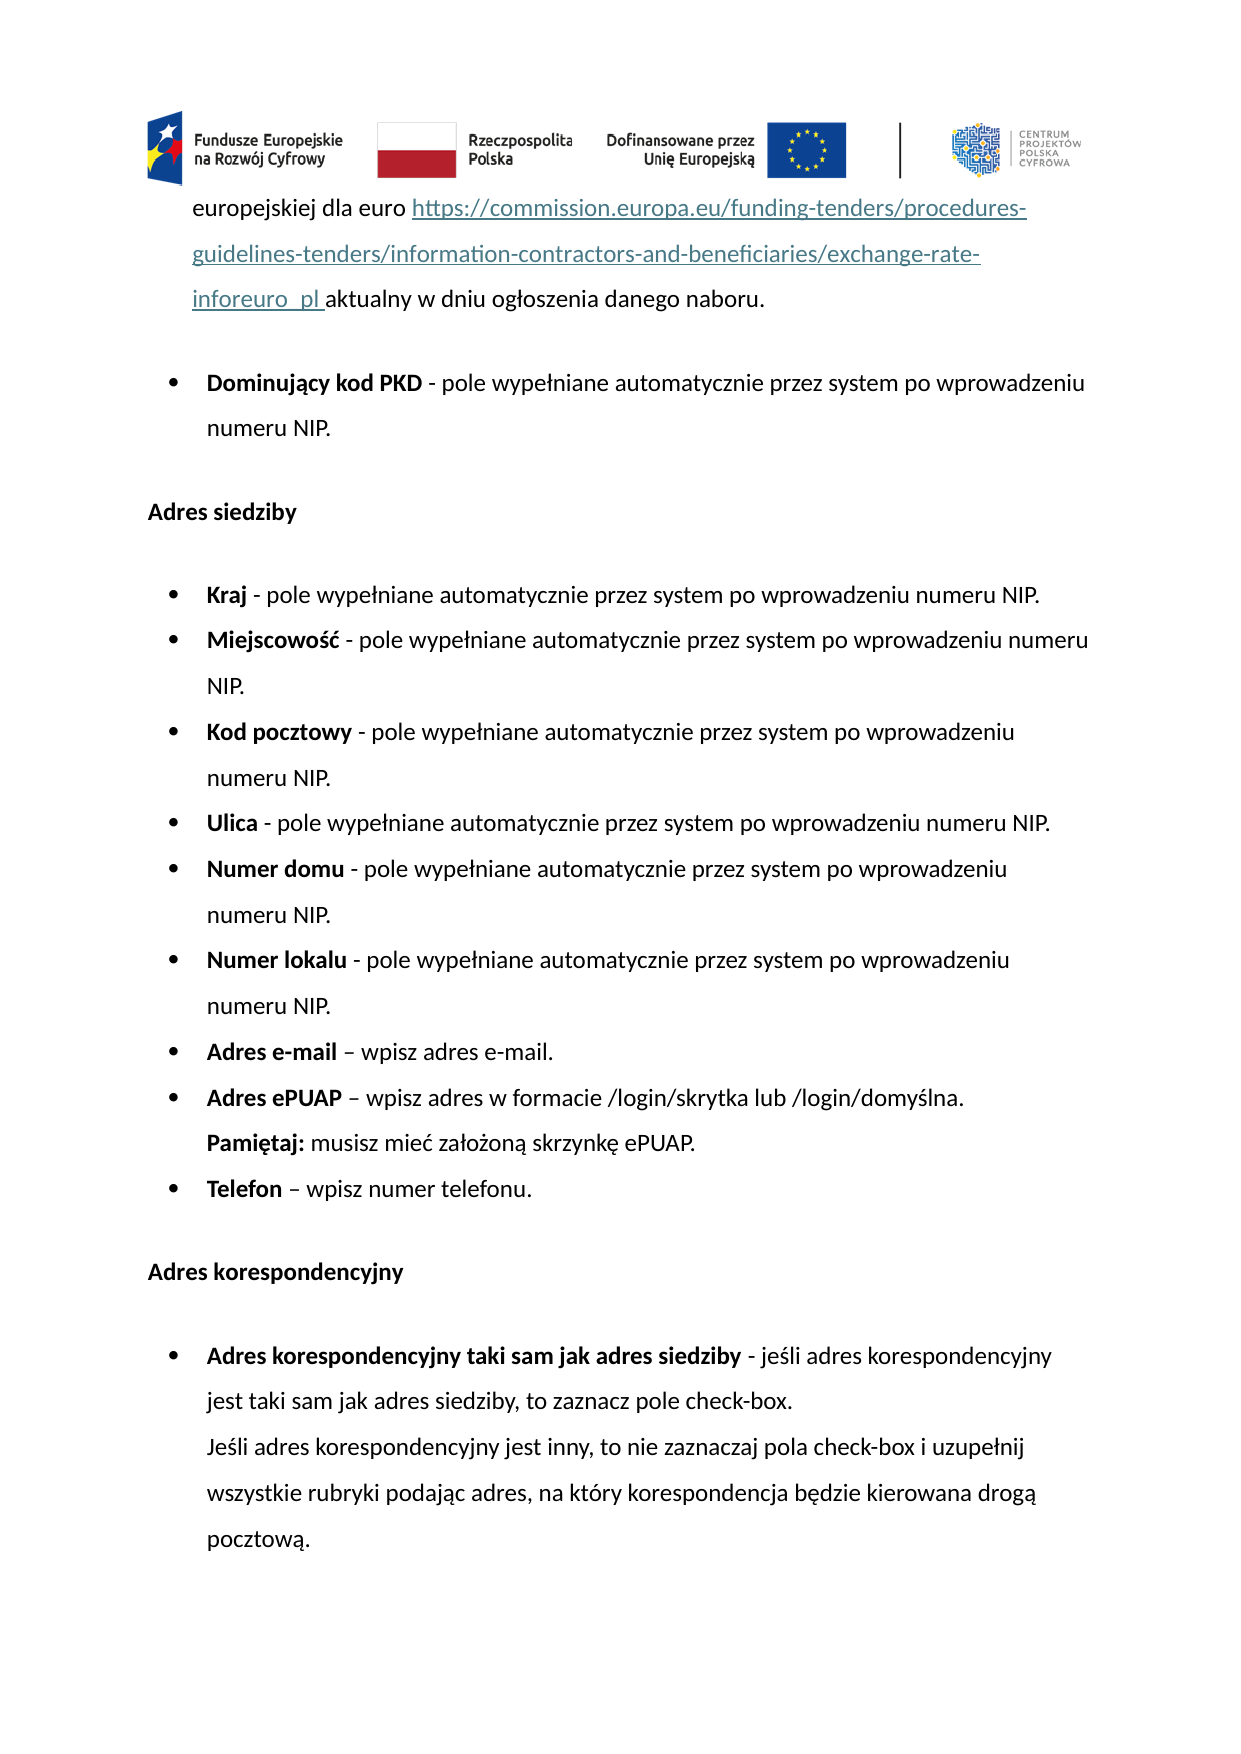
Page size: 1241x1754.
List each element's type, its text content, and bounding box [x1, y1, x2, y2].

list Adres korespondencyjny taki sam jak adres siedziby - jeśli adres korespondencyjny jest taki sam jak adres siedziby, to zaznacz pole check-box. Jeśli adres korespondencyjny jest inny, to nie zaznaczaj pola check-box i uzupełnij wszystkie rubryki podając adres, na który korespondencja będzie kierowana drogą pocztową. [169, 1340, 1093, 1553]
list Numer domu - pole wypełniane automatycznie przez system po wprowadzeniu numeru NIP. [169, 853, 1093, 929]
list Miejscowość - pole wypełniane automatycznie przez system po wprowadzeniu numeru NIP. [169, 624, 1093, 701]
list Ulica - pole wypełniane automatycznie przez system po wprowadzeniu numeru NIP. [169, 807, 1093, 838]
list Kod pocztowy - pole wypełniane automatycznie przez system po wprowadzeniu numeru NIP. [169, 716, 1093, 792]
text Adres siedziby [148, 496, 1093, 526]
list Kraj - pole wypełniane automatycznie przez system po wprowadzeniu numeru NIP. [169, 579, 1093, 609]
list Dominujący kod PKD - pole wypełniane automatycznie przez system po wprowadzeniu numeru NIP. [169, 367, 1093, 443]
list Adres ePUAP – wpisz adres w formacie /login/skrytka lub /login/domyślna. Pamiętaj: musisz mieć założoną skrzynkę ePUAP. [169, 1082, 1093, 1158]
picture [147, 111, 1081, 186]
text Adres korespondencyjny [148, 1257, 1093, 1287]
list Adres e-mail – wpisz adres e-mail. [169, 1036, 1093, 1067]
list Numer lokalu - pole wypełniane automatycznie przez system po wprowadzeniu numeru NIP. [169, 945, 1093, 1021]
list Telefon – wpisz numer telefonu. [169, 1173, 1093, 1204]
